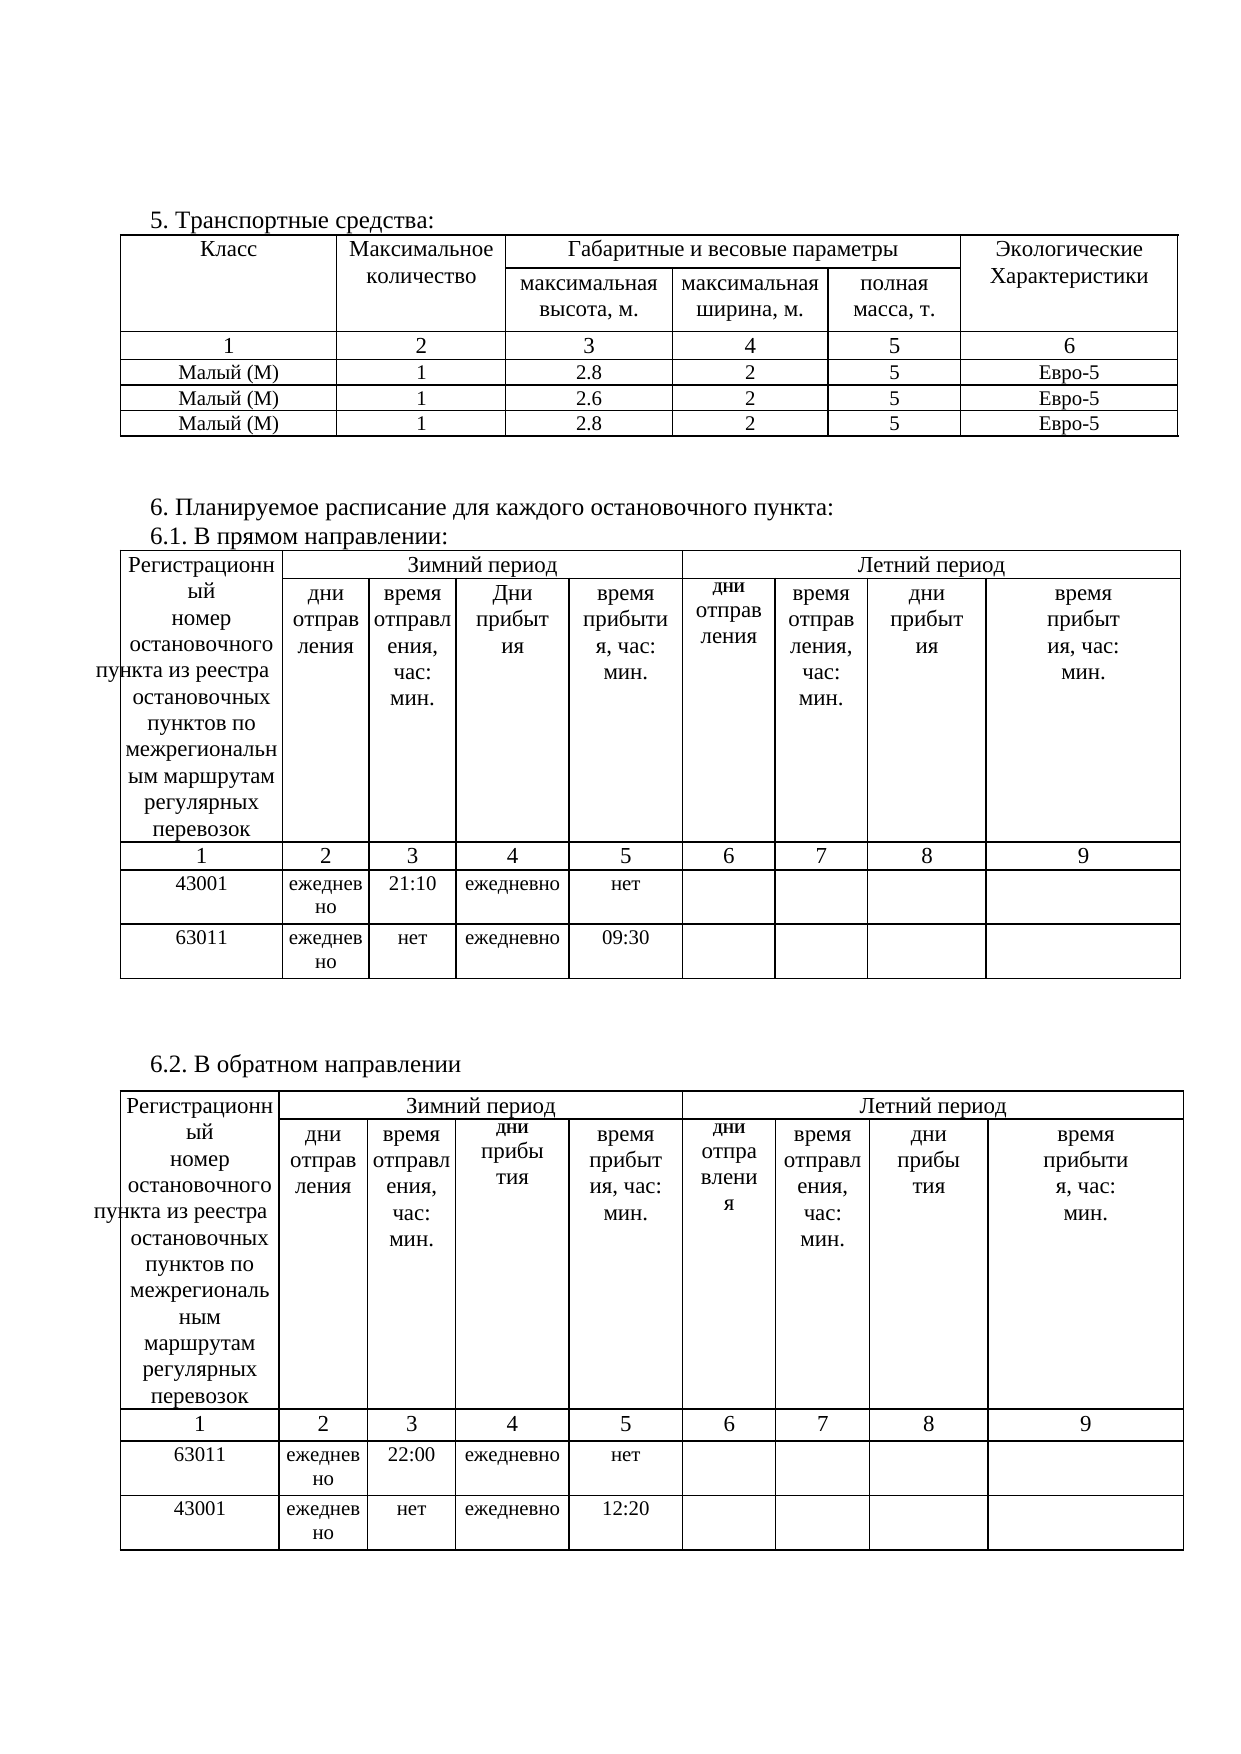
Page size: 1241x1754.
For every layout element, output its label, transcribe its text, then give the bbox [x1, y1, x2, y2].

table_cell 5 [570, 1410, 682, 1440]
table_cell 63011 [121, 1442, 278, 1494]
table_cell нет [570, 871, 682, 923]
table_cell 9 [989, 1410, 1183, 1440]
table_cell максимальная высота, м. [506, 269, 672, 331]
table_cell 6 [683, 843, 774, 869]
table_header Регистрационный номер остановочного пункта из реестра остановочных пунктов по межрегиональным маршрутам регулярных перевозок [121, 1092, 278, 1408]
table_cell [868, 925, 985, 978]
table_cell [776, 1496, 869, 1549]
table_cell 3 [368, 1410, 455, 1440]
table_cell Дни прибыт ия [457, 579, 568, 841]
table_cell [683, 1442, 775, 1494]
table_header Экологические Характеристики [961, 236, 1177, 331]
table_cell 22:00 [368, 1442, 455, 1494]
table_cell время прибыт ия, час: мин. [987, 579, 1180, 841]
table_cell 5 [570, 843, 682, 869]
table_cell Малый (М) [121, 386, 336, 410]
table_cell ежедневно [456, 1442, 568, 1494]
table_cell 2 [337, 332, 505, 358]
table_cell время прибыти я, час: мин. [570, 579, 682, 841]
table_header Зимний период [283, 551, 682, 577]
table_cell 4 [457, 843, 568, 869]
table_cell Малый (М) [121, 360, 336, 384]
table_cell 2 [673, 360, 827, 384]
table_cell 2 [283, 843, 368, 869]
table_cell ежедневно [280, 1442, 367, 1494]
table_cell ежедневно [283, 925, 368, 978]
table_cell [870, 1442, 987, 1494]
table_cell 1 [337, 360, 505, 384]
table_cell ежедневно [457, 871, 568, 923]
table_header Зимний период [280, 1092, 682, 1118]
table_cell Малый (М) [121, 411, 336, 435]
text 6.2. В обратном направлении [150, 1049, 1090, 1078]
table_cell 5 [829, 386, 960, 410]
table_cell 1 [121, 843, 282, 869]
table_cell 09:30 [570, 925, 682, 978]
table_cell 2.8 [506, 360, 672, 384]
table_cell 12:20 [570, 1496, 682, 1549]
table_cell время отправл ения, час: мин. [370, 579, 455, 841]
table_cell [776, 925, 867, 978]
text 6.1. В прямом направлении: [150, 521, 1090, 549]
table_cell ежедневно [283, 871, 368, 923]
table_header Летний период [683, 1092, 1183, 1118]
table_cell [870, 1496, 987, 1549]
table_cell дни прибы тия [870, 1120, 987, 1408]
table_header Максимальное количество [337, 236, 505, 331]
table_cell время отправл ения, час: мин. [776, 1120, 869, 1408]
table_cell дни отправ ления [280, 1120, 367, 1408]
table_cell 4 [673, 332, 827, 358]
table_header Класс [121, 236, 336, 331]
table_cell дни отправ ления [283, 579, 368, 841]
table_cell время отправ ления, час: мин. [776, 579, 867, 841]
table_cell время прибыт ия, час: мин. [570, 1120, 682, 1408]
table_cell максимальная ширина, м. [673, 269, 827, 331]
table_cell 21:10 [370, 871, 455, 923]
table_cell 2.6 [506, 386, 672, 410]
table_cell время прибыти я, час: мин. [989, 1120, 1183, 1408]
table_header Регистрационный номер остановочного пункта из реестра остановочных пунктов по межрегиональным маршрутам регулярных перевозок [121, 551, 282, 841]
table_cell [868, 871, 985, 923]
table_cell 5 [829, 332, 960, 358]
table_cell 2.8 [506, 411, 672, 435]
table_cell 1 [121, 1410, 278, 1440]
table_cell [683, 925, 774, 978]
table_cell 6 [683, 1410, 775, 1440]
table_cell Евро-5 [961, 411, 1177, 435]
table_cell ежедневно [457, 925, 568, 978]
table_cell 2 [673, 411, 827, 435]
table_cell 2 [673, 386, 827, 410]
text 5. Транспортные средства: [150, 205, 1090, 234]
table_cell 63011 [121, 925, 282, 978]
table_cell ДНИ отправ ления [683, 579, 774, 841]
table_cell ДНИ прибы тия [456, 1120, 568, 1408]
table_cell 1 [337, 386, 505, 410]
table_cell [987, 925, 1180, 978]
table_cell 7 [776, 1410, 869, 1440]
table_cell 4 [456, 1410, 568, 1440]
table_cell 9 [987, 843, 1180, 869]
table_cell [989, 1496, 1183, 1549]
table_cell 8 [868, 843, 985, 869]
table_cell полная масса, т. [829, 269, 960, 331]
table_cell 3 [506, 332, 672, 358]
table_cell ежедневно [456, 1496, 568, 1549]
table_cell Евро-5 [961, 386, 1177, 410]
table_cell 3 [370, 843, 455, 869]
table_cell 1 [337, 411, 505, 435]
table_cell ДНИ отпра влени я [683, 1120, 775, 1408]
table_header Габаритные и весовые параметры [506, 236, 960, 267]
table_cell 8 [870, 1410, 987, 1440]
table_cell Евро-5 [961, 360, 1177, 384]
table_cell [776, 1442, 869, 1494]
table_cell [987, 871, 1180, 923]
table_cell 7 [776, 843, 867, 869]
table_cell 6 [961, 332, 1177, 358]
table_cell нет [570, 1442, 682, 1494]
table_cell 5 [829, 411, 960, 435]
table_cell дни прибыт ия [868, 579, 985, 841]
table_cell [776, 871, 867, 923]
table_cell [989, 1442, 1183, 1494]
table_cell [683, 1496, 775, 1549]
table_cell время отправл ения, час: мин. [368, 1120, 455, 1408]
table_cell нет [368, 1496, 455, 1549]
table_cell ежедневно [280, 1496, 367, 1549]
table_cell 5 [829, 360, 960, 384]
text 6. Планируемое расписание для каждого остановочного пункта: [150, 492, 1090, 521]
table_cell нет [370, 925, 455, 978]
table_cell 2 [280, 1410, 367, 1440]
table_cell 43001 [121, 1496, 278, 1549]
table_cell [683, 871, 774, 923]
table_cell 43001 [121, 871, 282, 923]
table_cell 1 [121, 332, 336, 358]
table_header Летний период [683, 551, 1180, 577]
